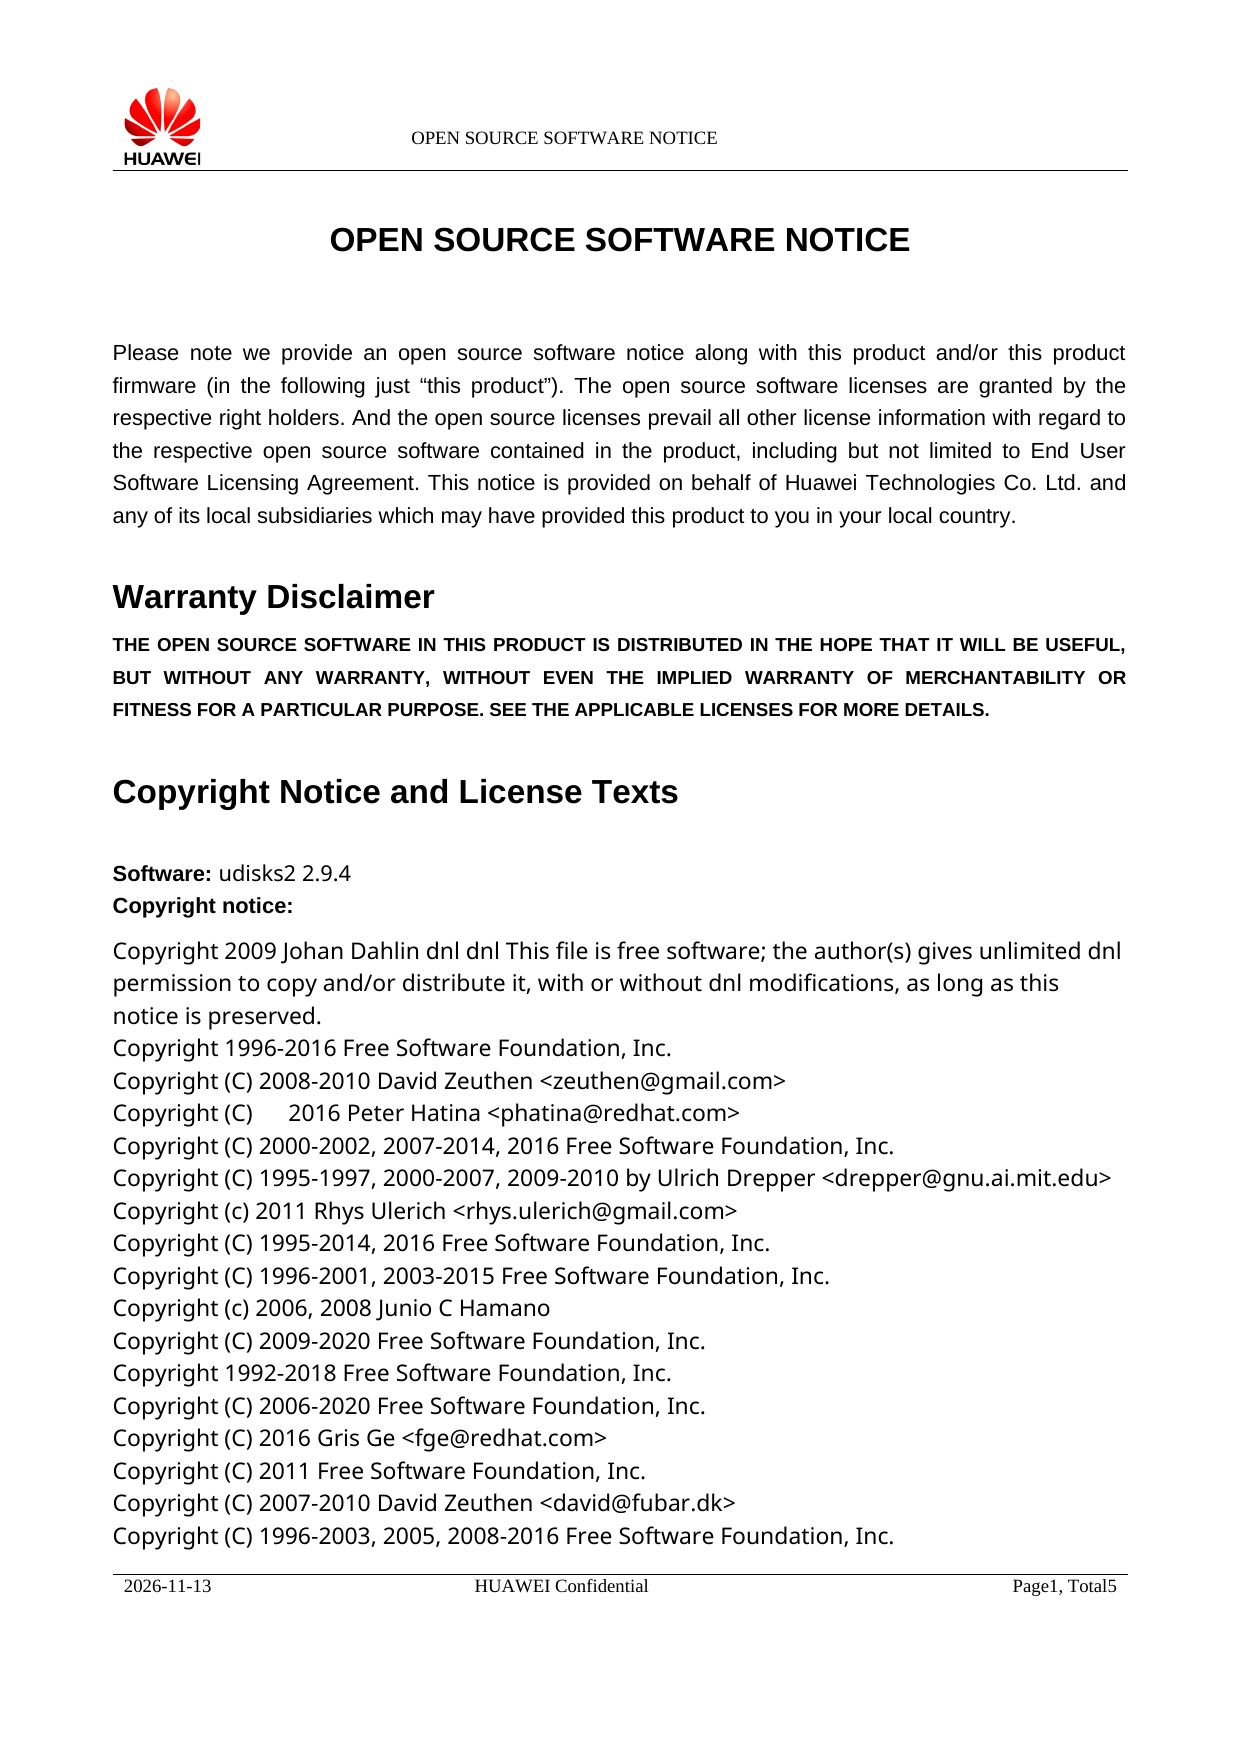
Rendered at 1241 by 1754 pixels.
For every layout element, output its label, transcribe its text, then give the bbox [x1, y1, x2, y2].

text OPEN SOURCE SOFTWARE NOTICE [112, 206, 1128, 271]
picture [124, 88, 201, 165]
text The open source software in this product is distributed in the hope that it will be useful, but WITHOUT ANY WARRANTY, without even the implied warranty of MERCHANTABILITY or FITNESS FOR A PARTICULAR PURPOSE. See the applicable licenses for more details. [112, 629, 1128, 726]
text Warranty Disclaimer [112, 564, 1128, 629]
text Please note we provide an open source software notice along with this product and/or this product firmware (in the following just “this product”). The open source software licenses are granted by the respective right holders. And the open source licenses prevail all other license information with regard to the respective open source software contained in the product, including but not limited to End User Software Licensing Agreement. This notice is provided on behalf of Huawei Technologies Co. Ltd. and any of its local subsidiaries which may have provided this product to you in your local country. [112, 336, 1128, 531]
title Software: udisks2 2.9.4 [112, 856, 1128, 889]
text Copyright Notice and License Texts [112, 759, 1128, 824]
text Copyright notice: [112, 889, 1128, 921]
